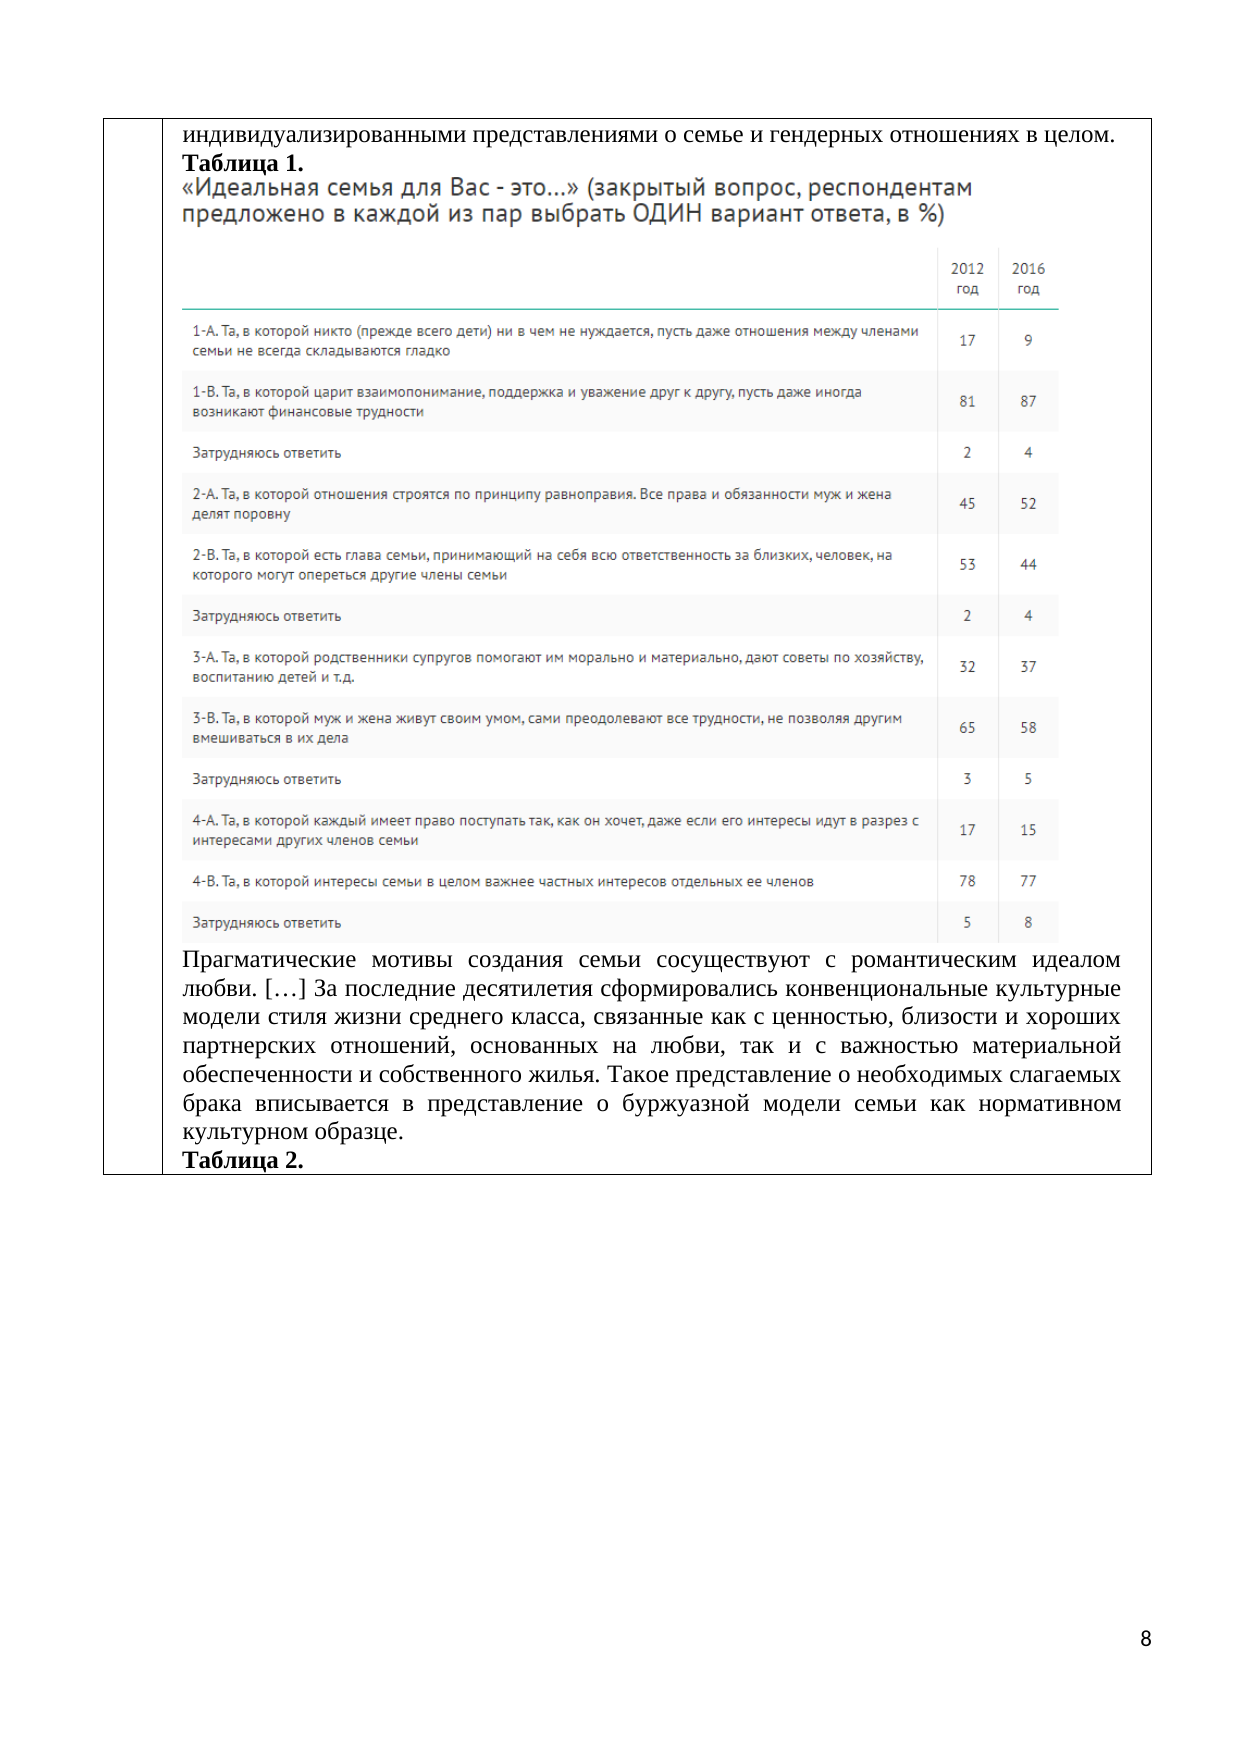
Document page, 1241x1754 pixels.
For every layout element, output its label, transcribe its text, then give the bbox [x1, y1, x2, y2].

table_cell 1 [104, 119, 162, 1174]
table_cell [163, 119, 1151, 1174]
picture [181, 176, 1059, 944]
